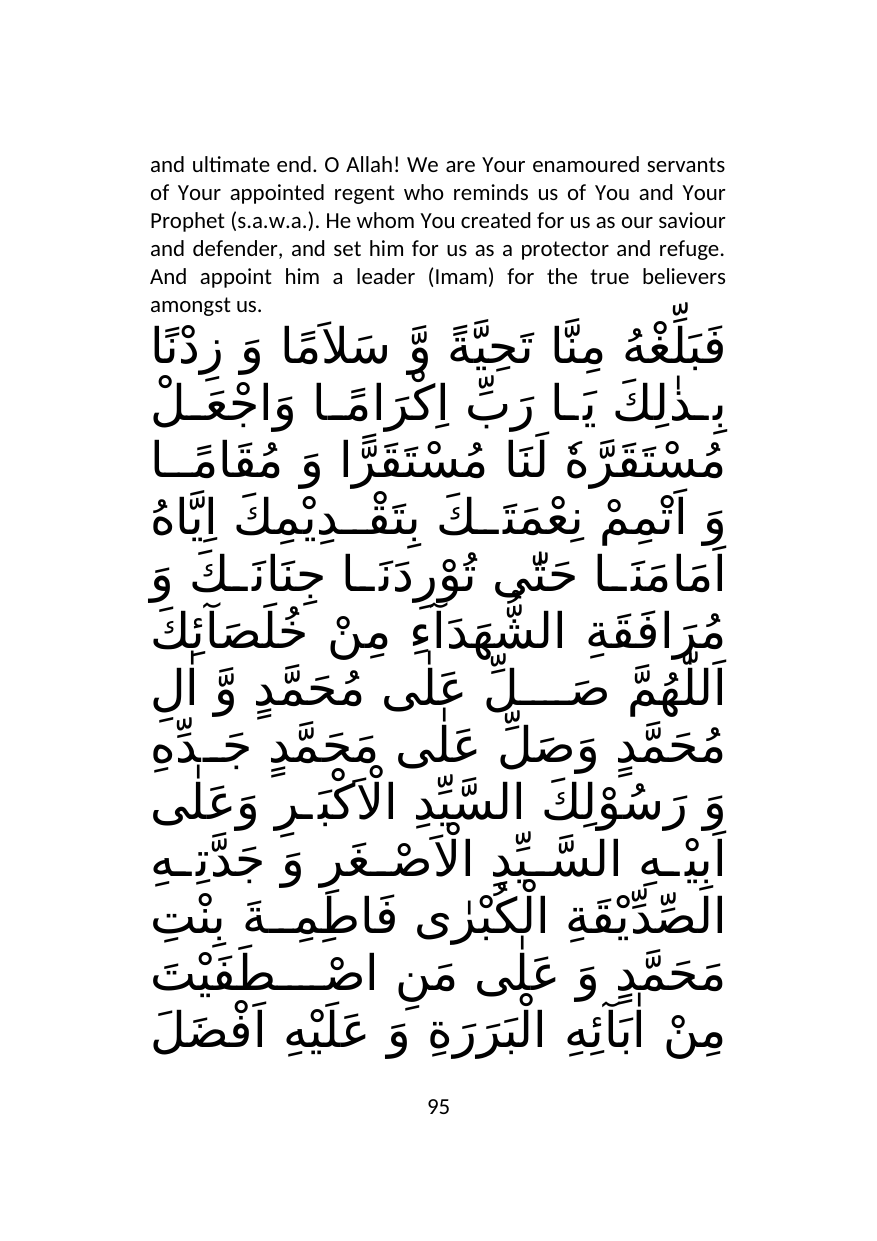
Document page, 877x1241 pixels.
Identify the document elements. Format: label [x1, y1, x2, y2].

text [150, 150, 727, 318]
text [150, 318, 727, 1059]
